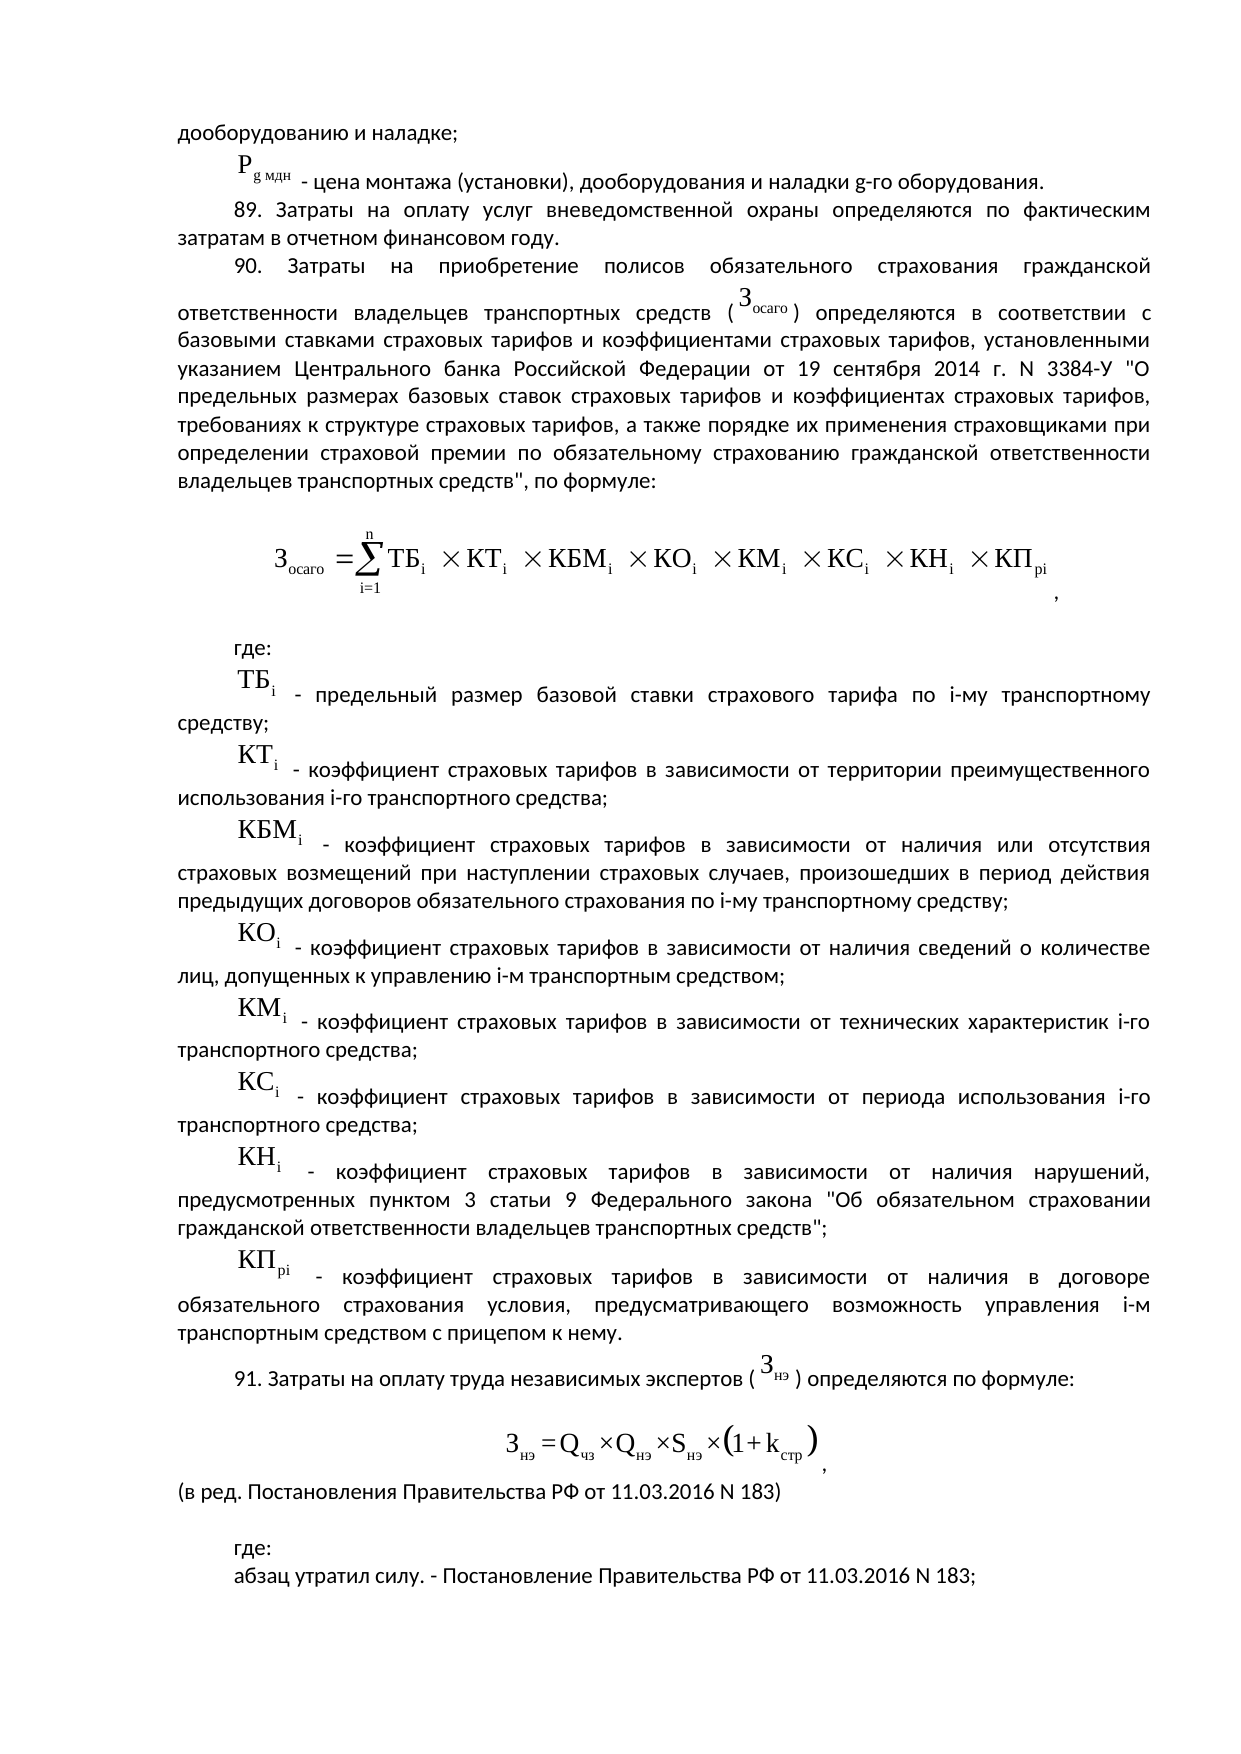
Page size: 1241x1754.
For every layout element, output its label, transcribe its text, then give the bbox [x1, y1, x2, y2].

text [177, 118, 1152, 146]
text - коэффициент страховых тарифов в зависимости от наличия в договоре обязательного страхования условия, предусматривающего возможность управления i-м транспортным средством с прицепом к нему. [177, 1241, 1152, 1346]
text абзац утратил силу. - Постановление Правительства РФ от 11.03.2016 N 183; [177, 1561, 1152, 1589]
text - коэффициент страховых тарифов в зависимости от наличия нарушений, предусмотренных пунктом 3 статьи 9 Федерального закона "Об обязательном страховании гражданской ответственности владельцев транспортных средств"; [177, 1138, 1152, 1241]
text - цена монтажа (установки), дооборудования и наладки g-го оборудования. [177, 146, 1152, 195]
text - коэффициент страховых тарифов в зависимости от наличия или отсутствия страховых возмещений при наступлении страховых случаев, произошедших в период действия предыдущих договоров обязательного страхования по i-му транспортному средству; [177, 811, 1152, 914]
text - предельный размер базовой ставки страхового тарифа по i-му транспортному средству; [177, 662, 1152, 736]
text где: [177, 1533, 1152, 1561]
text где: [177, 633, 1152, 662]
text 90. Затраты на приобретение полисов обязательного страхования гражданской ответственности владельцев транспортных средств () определяются в соответствии с базовыми ставками страховых тарифов и коэффициентами страховых тарифов, установленными указанием Центрального банка Российской Федерации от 19 сентября 2014 г. N 3384-У "О предельных размерах базовых ставок страховых тарифов и коэффициентах страховых тарифов, требованиях к структуре страховых тарифов, а также порядке их применения страховщиками при определении страховой премии по обязательному страхованию гражданской ответственности владельцев транспортных средств", по формуле: [177, 251, 1152, 494]
text , [177, 1421, 1152, 1477]
text - коэффициент страховых тарифов в зависимости от наличия сведений о количестве лиц, допущенных к управлению i-м транспортным средством; [177, 914, 1152, 989]
text - коэффициент страховых тарифов в зависимости от периода использования i-го транспортного средства; [177, 1063, 1152, 1138]
text - коэффициент страховых тарифов в зависимости от территории преимущественного использования i-го транспортного средства; [177, 736, 1152, 811]
text 91. Затраты на оплату труда независимых экспертов () определяются по формуле: [177, 1346, 1152, 1393]
text , [177, 522, 1152, 606]
text 89. Затраты на оплату услуг вневедомственной охраны определяются по фактическим затратам в отчетном финансовом году. [177, 195, 1152, 251]
text (в ред. Постановления Правительства РФ от 11.03.2016 N 183) [177, 1477, 1152, 1505]
text - коэффициент страховых тарифов в зависимости от технических характеристик i-го транспортного средства; [177, 989, 1152, 1063]
